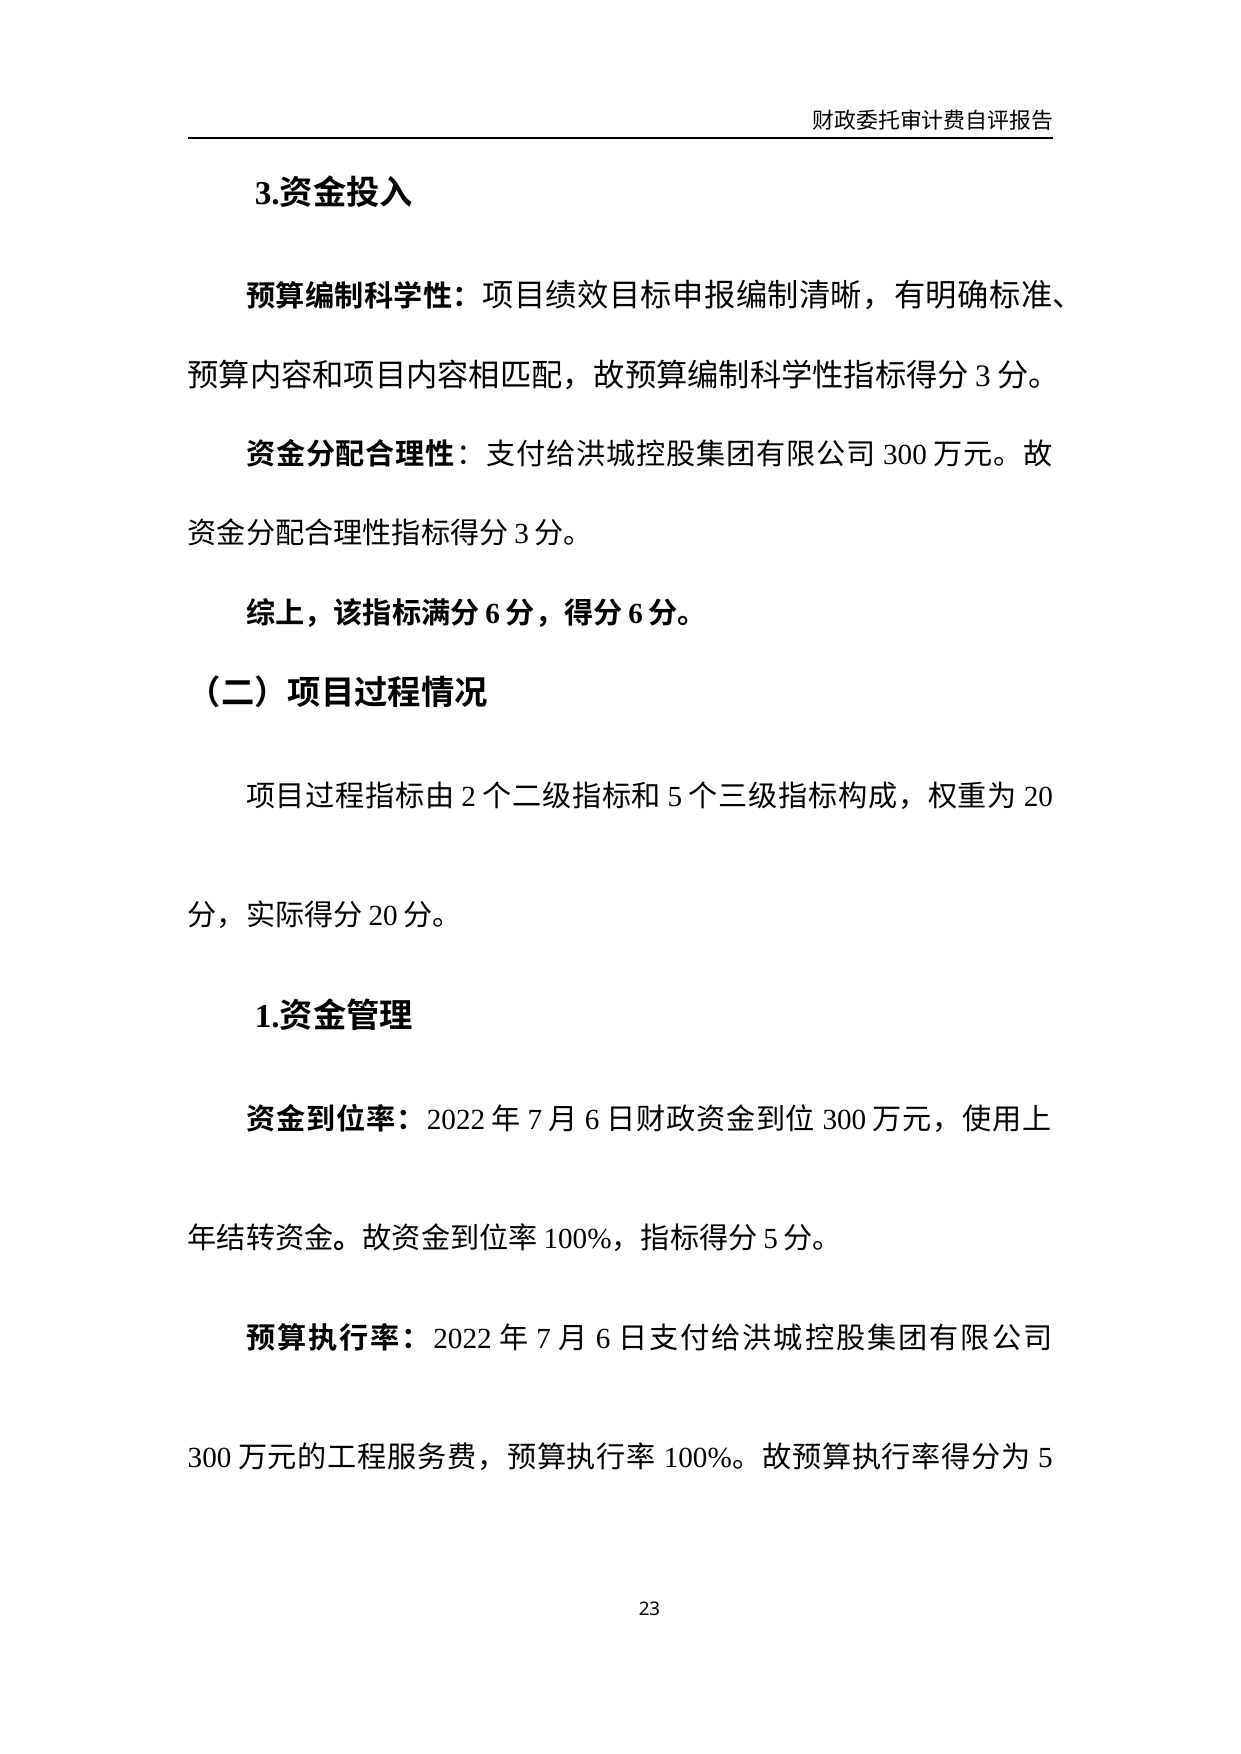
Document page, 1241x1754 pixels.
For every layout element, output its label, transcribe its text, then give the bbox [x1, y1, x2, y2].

text 资金到位率：2022年7月6日财政资金到位300万元，使用上年结转资金。故资金到位率100%，指标得分5分。 [187, 1077, 1053, 1275]
subtitle 3.资金投入 [187, 150, 1053, 229]
subtitle （二）项目过程情况 [187, 650, 1053, 730]
text 项目过程指标由2个二级指标和5个三级指标构成，权重为20分，实际得分20分。 [187, 754, 1053, 952]
text 资金分配合理性：支付给洪城控股集团有限公司300万元。故资金分配合理性指标得分3分。 [187, 412, 1053, 571]
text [187, 1296, 1053, 1495]
subtitle 1.资金管理 [187, 973, 1053, 1053]
text 综上，该指标满分6分，得分6分。 [187, 571, 1053, 650]
text 预算编制科学性：项目绩效目标申报编制清晰，有明确标准、预算内容和项目内容相匹配，故预算编制科学性指标得分3分。 [187, 253, 1053, 412]
